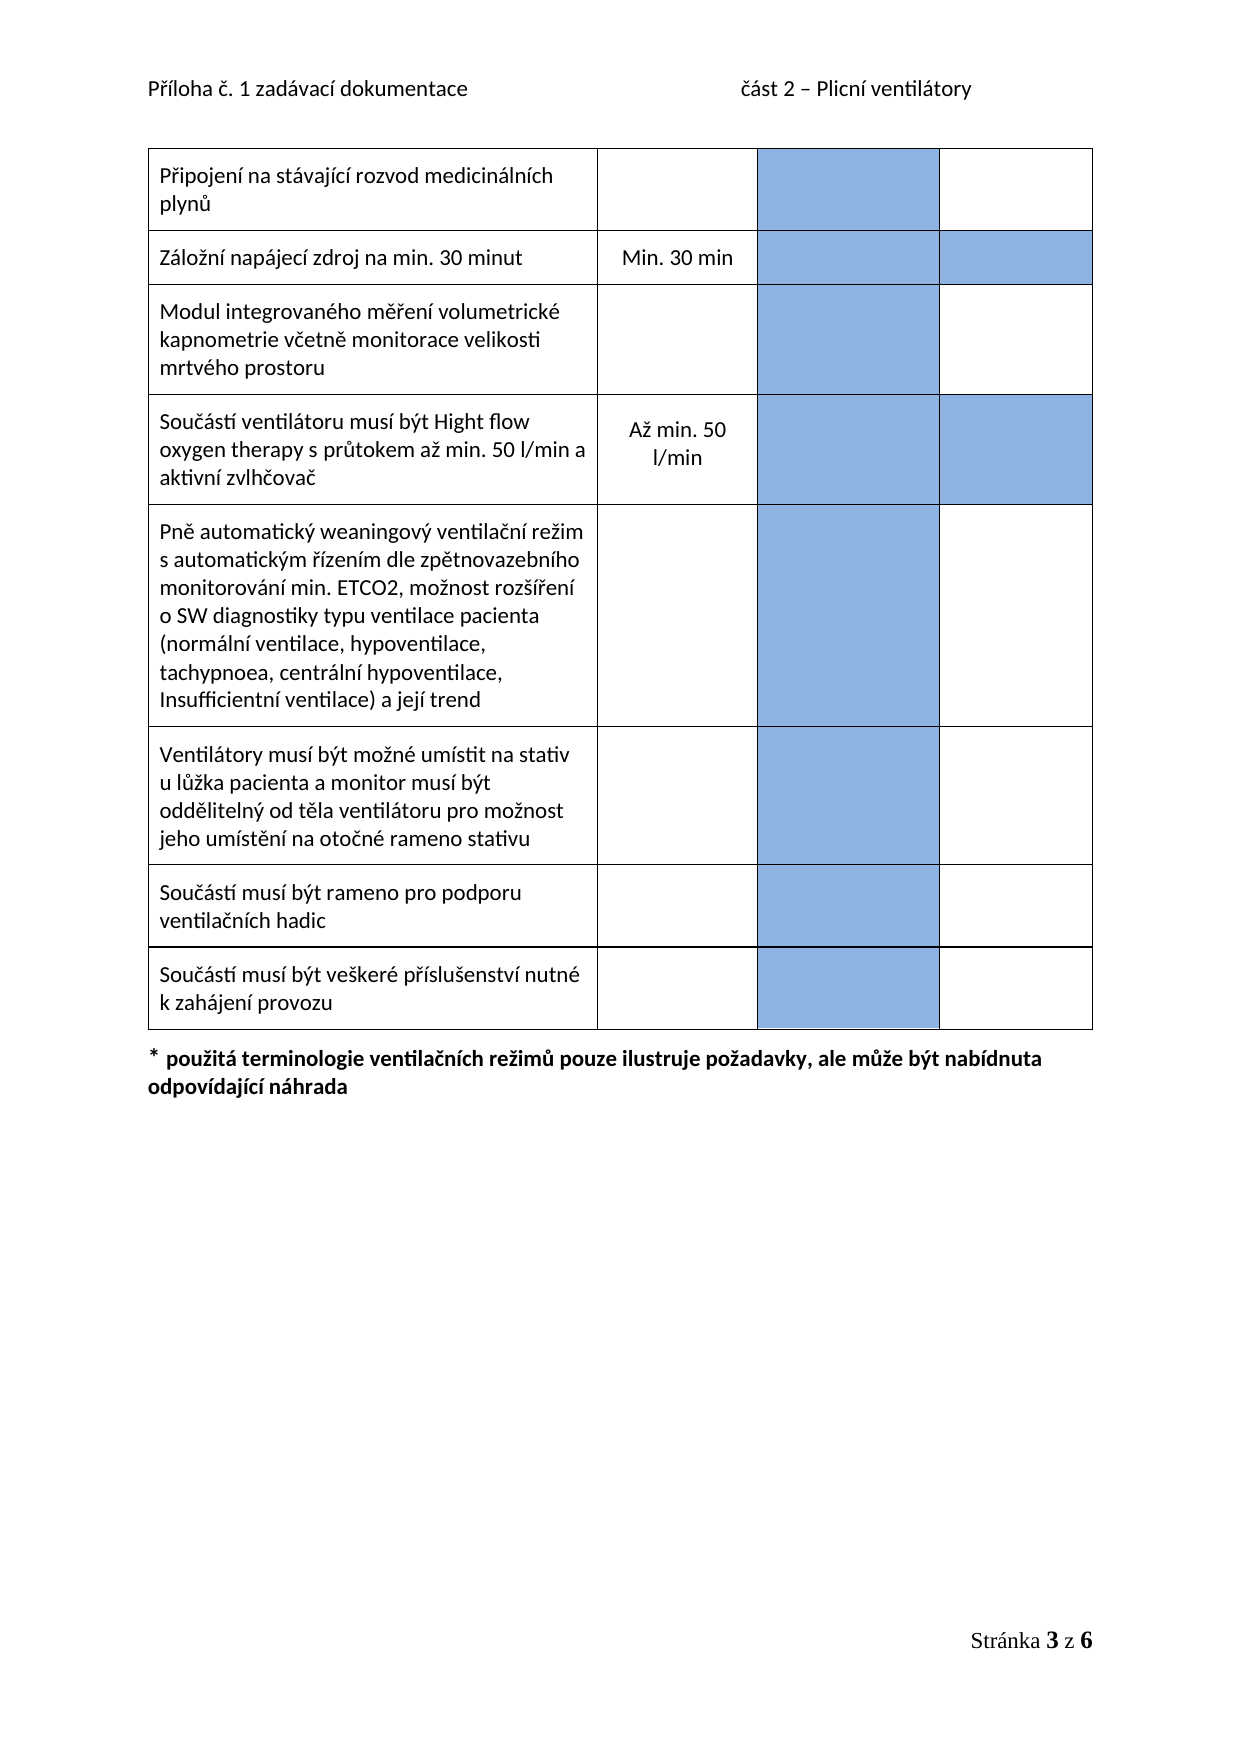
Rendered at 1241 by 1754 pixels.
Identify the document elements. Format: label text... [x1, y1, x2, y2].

table_cell [758, 285, 939, 394]
table_cell [940, 865, 1092, 946]
table_cell [758, 948, 939, 1028]
table_cell [940, 149, 1092, 230]
table_cell Pně automatický weaningový ventilační režim s automatickým řízením dle zpětnovazebního monitorování min. ETCO2, možnost rozšíření o SW diagnostiky typu ventilace pacienta (normální ventilace, hypoventilace, tachypnoea, centrální hypoventilace, Insufficientní ventilace) a její trend [149, 505, 597, 726]
table_cell [940, 231, 1092, 284]
table_cell Součástí musí být veškeré příslušenství nutné k zahájení provozu [149, 948, 597, 1028]
table_cell [940, 727, 1092, 864]
table_cell [758, 865, 939, 946]
table_cell Záložní napájecí zdroj na min. 30 minut [149, 231, 597, 284]
table_cell Připojení na stávající rozvod medicinálních plynů [149, 149, 597, 230]
table_cell [598, 727, 757, 864]
table_cell [940, 395, 1092, 504]
table_cell Modul integrovaného měření volumetrické kapnometrie včetně monitorace velikosti mrtvého prostoru [149, 285, 597, 394]
table_cell Ventilátory musí být možné umístit na stativ u lůžka pacienta a monitor musí být oddělitelný od těla ventilátoru pro možnost jeho umístění na otočné rameno stativu [149, 727, 597, 864]
table_cell Min. 30 min [598, 231, 757, 284]
table_cell [940, 285, 1092, 394]
table_cell [598, 948, 757, 1028]
table_cell [758, 231, 939, 284]
text * použitá terminologie ventilačních režimů pouze ilustruje požadavky, ale může být nabídnuta odpovídající náhrada [148, 1042, 1093, 1101]
table_cell [598, 149, 757, 230]
table_cell [758, 395, 939, 504]
table_cell [598, 505, 757, 726]
table_cell Součástí ventilátoru musí být Hight flow oxygen therapy s průtokem až min. 50 l/min a aktivní zvlhčovač [149, 395, 597, 504]
table_cell Až min. 50 l/min [598, 395, 757, 504]
table_cell [758, 727, 939, 864]
table_cell [758, 149, 939, 230]
table_cell [598, 285, 757, 394]
table_cell Součástí musí být rameno pro podporu ventilačních hadic [149, 865, 597, 946]
table_cell [758, 505, 939, 726]
table_cell [940, 948, 1092, 1028]
table_cell [940, 505, 1092, 726]
table_cell [598, 865, 757, 946]
